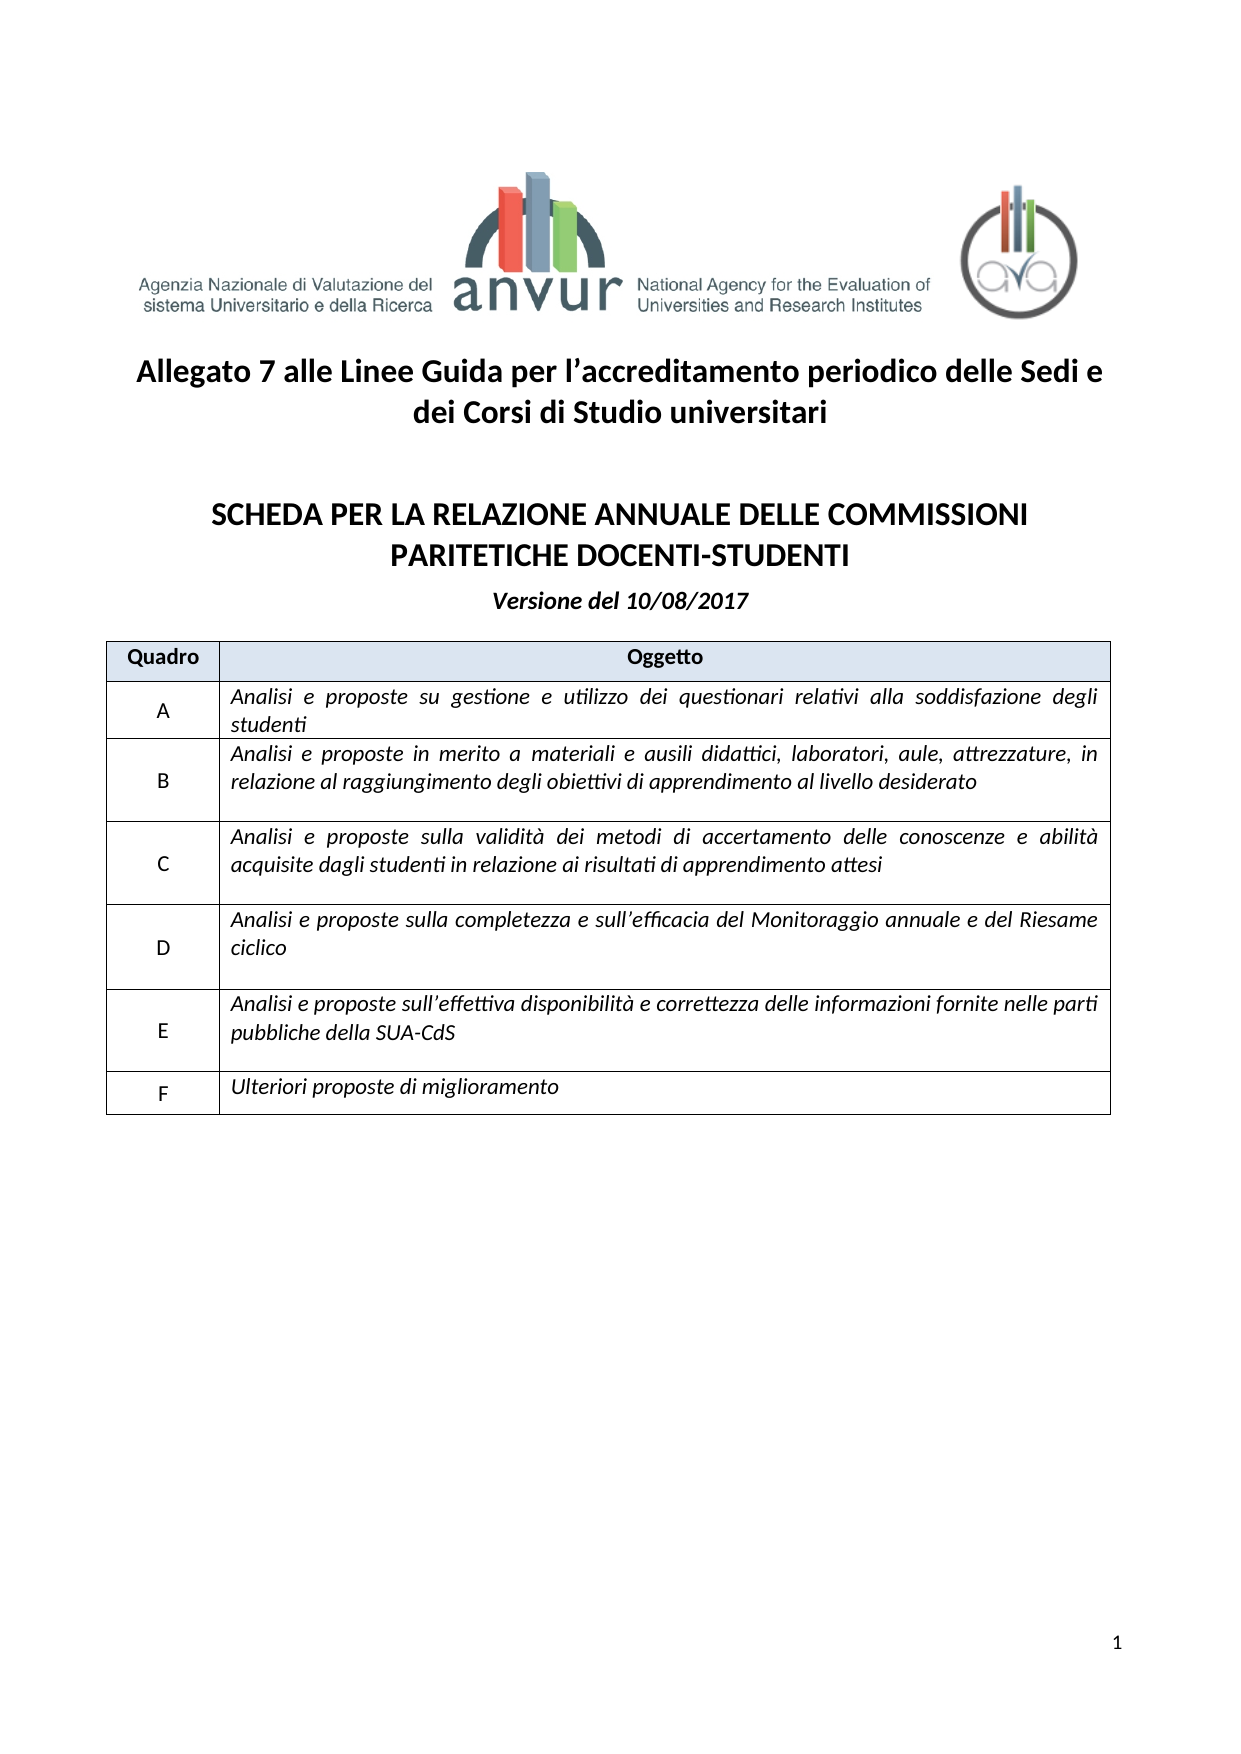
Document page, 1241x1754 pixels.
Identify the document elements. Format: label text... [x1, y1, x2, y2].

table_cell Analisi e proposte in merito a materiali e ausili didattici, laboratori, aule, attrezzature, in relazione al raggiungimento degli obiettivi di apprendimento al livello desiderato [220, 739, 1110, 821]
table_cell D [107, 905, 219, 988]
table_cell Analisi e proposte sulla completezza e sull’efficacia del Monitoraggio annuale e del Riesame ciclico [220, 905, 1110, 988]
table_cell E [107, 990, 219, 1071]
table_cell Analisi e proposte sull’effettiva disponibilità e correttezza delle informazioni fornite nelle parti pubbliche della SUA-CdS [220, 990, 1110, 1071]
table_cell A [107, 682, 219, 738]
text Versione del 10/08/2017 [118, 585, 1122, 616]
picture [138, 172, 1102, 340]
table_cell Analisi e proposte su gestione e utilizzo dei questionari relativi alla soddisfazione degli studenti [220, 682, 1110, 738]
text SCHEDA PER LA RELAZIONE ANNUALE DELLE COMMISSIONI PARITETICHE DOCENTI-STUDENTI [118, 493, 1122, 575]
table_cell Analisi e proposte sulla validità dei metodi di accertamento delle conoscenze e abilità acquisite dagli studenti in relazione ai risultati di apprendimento attesi [220, 822, 1110, 904]
table_header Quadro [107, 642, 219, 681]
table_cell F [107, 1072, 219, 1114]
table_header Oggetto [220, 642, 1110, 681]
table_cell C [107, 822, 219, 904]
table_cell Ulteriori proposte di miglioramento [220, 1072, 1110, 1114]
text Allegato 7 alle Linee Guida per l’accreditamento periodico delle Sedi e dei Corsi di Studio universitari [118, 350, 1122, 432]
table_cell B [107, 739, 219, 821]
